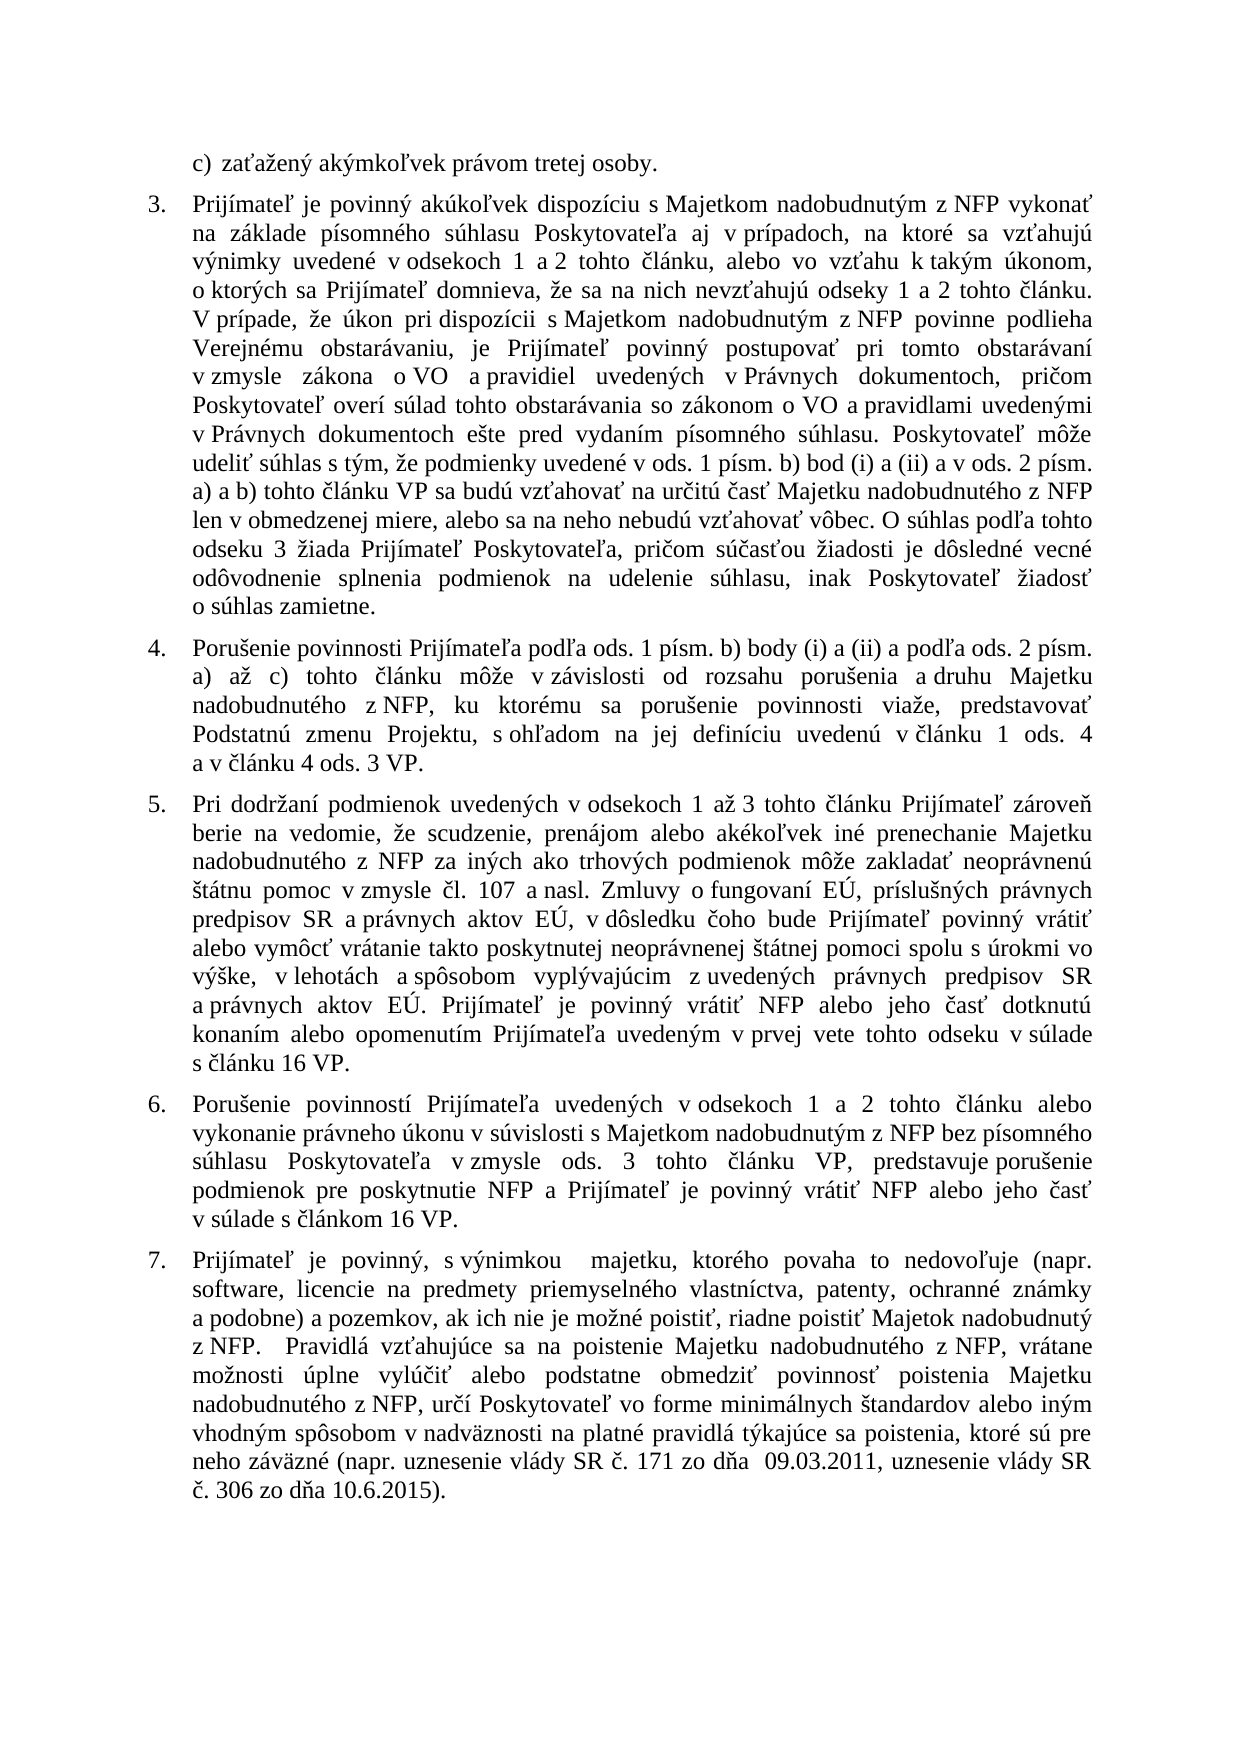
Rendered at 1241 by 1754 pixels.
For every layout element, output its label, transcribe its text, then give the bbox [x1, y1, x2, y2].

list Prijímateľ je povinný, s výnimkou majetku, ktorého povaha to nedovoľuje (napr. software, licencie na predmety priemyselného vlastníctva, patenty, ochranné známky a podobne) a pozemkov, ak ich nie je možné poistiť, riadne poistiť Majetok nadobudnutý z NFP. Pravidlá vzťahujúce sa na poistenie Majetku nadobudnutého z NFP, vrátane možnosti úplne vylúčiť alebo podstatne obmedziť povinnosť poistenia Majetku nadobudnutého z NFP, určí Poskytovateľ vo forme minimálnych štandardov alebo iným vhodným spôsobom v nadväznosti na platné pravidlá týkajúce sa poistenia, ktoré sú pre neho záväzné (napr. uznesenie vlády SR č. 171 zo dňa 09.03.2011, uznesenie vlády SR č. 306 zo dňa 10.6.2015). [148, 1245, 1093, 1504]
list zaťažený akýmkoľvek právom tretej osoby. [192, 148, 1093, 176]
list Pri dodržaní podmienok uvedených v odsekoch 1 až 3 tohto článku Prijímateľ zároveň berie na vedomie, že scudzenie, prenájom alebo akékoľvek iné prenechanie Majetku nadobudnutého z NFP za iných ako trhových podmienok môže zakladať neoprávnenú štátnu pomoc v zmysle čl. 107 a nasl. Zmluvy o fungovaní EÚ, príslušných právnych predpisov SR a právnych aktov EÚ, v dôsledku čoho bude Prijímateľ povinný vrátiť alebo vymôcť vrátanie takto poskytnutej neoprávnenej štátnej pomoci spolu s úrokmi vo výške, v lehotách a spôsobom vyplývajúcim z uvedených právnych predpisov SR a právnych aktov EÚ. Prijímateľ je povinný vrátiť NFP alebo jeho časť dotknutú konaním alebo opomenutím Prijímateľa uvedeným v prvej vete tohto odseku v súlade s článku 16 VP. [148, 789, 1093, 1076]
list Porušenie povinností Prijímateľa uvedených v odsekoch 1 a 2 tohto článku alebo vykonanie právneho úkonu v súvislosti s Majetkom nadobudnutým z NFP bez písomného súhlasu Poskytovateľa v zmysle ods. 3 tohto článku VP, predstavuje porušenie podmienok pre poskytnutie NFP a Prijímateľ je povinný vrátiť NFP alebo jeho časť v súlade s článkom 16 VP. [148, 1089, 1093, 1233]
list Prijímateľ je povinný akúkoľvek dispozíciu s Majetkom nadobudnutým z NFP vykonať na základe písomného súhlasu Poskytovateľa aj v prípadoch, na ktoré sa vzťahujú výnimky uvedené v odsekoch 1 a 2 tohto článku, alebo vo vzťahu k takým úkonom, o ktorých sa Prijímateľ domnieva, že sa na nich nevzťahujú odseky 1 a 2 tohto článku. V prípade, že úkon pri dispozícii s Majetkom nadobudnutým z NFP povinne podlieha Verejnému obstarávaniu, je Prijímateľ povinný postupovať pri tomto obstarávaní v zmysle zákona o VO a pravidiel uvedených v Právnych dokumentoch, pričom Poskytovateľ overí súlad tohto obstarávania so zákonom o VO a pravidlami uvedenými v Právnych dokumentoch ešte pred vydaním písomného súhlasu. Poskytovateľ môže udeliť súhlas s tým, že podmienky uvedené v ods. 1 písm. b) bod (i) a (ii) a v ods. 2 písm. a) a b) tohto článku VP sa budú vzťahovať na určitú časť Majetku nadobudnutého z NFP len v obmedzenej miere, alebo sa na neho nebudú vzťahovať vôbec. O súhlas podľa tohto odseku 3 žiada Prijímateľ Poskytovateľa, pričom súčasťou žiadosti je dôsledné vecné odôvodnenie splnenia podmienok na udelenie súhlasu, inak Poskytovateľ žiadosť o súhlas zamietne. [148, 189, 1093, 620]
list Porušenie povinnosti Prijímateľa podľa ods. 1 písm. b) body (i) a (ii) a podľa ods. 2 písm. a) až c) tohto článku môže v závislosti od rozsahu porušenia a druhu Majetku nadobudnutého z NFP, ku ktorému sa porušenie povinnosti viaže, predstavovať Podstatnú zmenu Projektu, s ohľadom na jej definíciu uvedenú v článku 1 ods. 4 a v článku 4 ods. 3 VP. [148, 633, 1093, 776]
